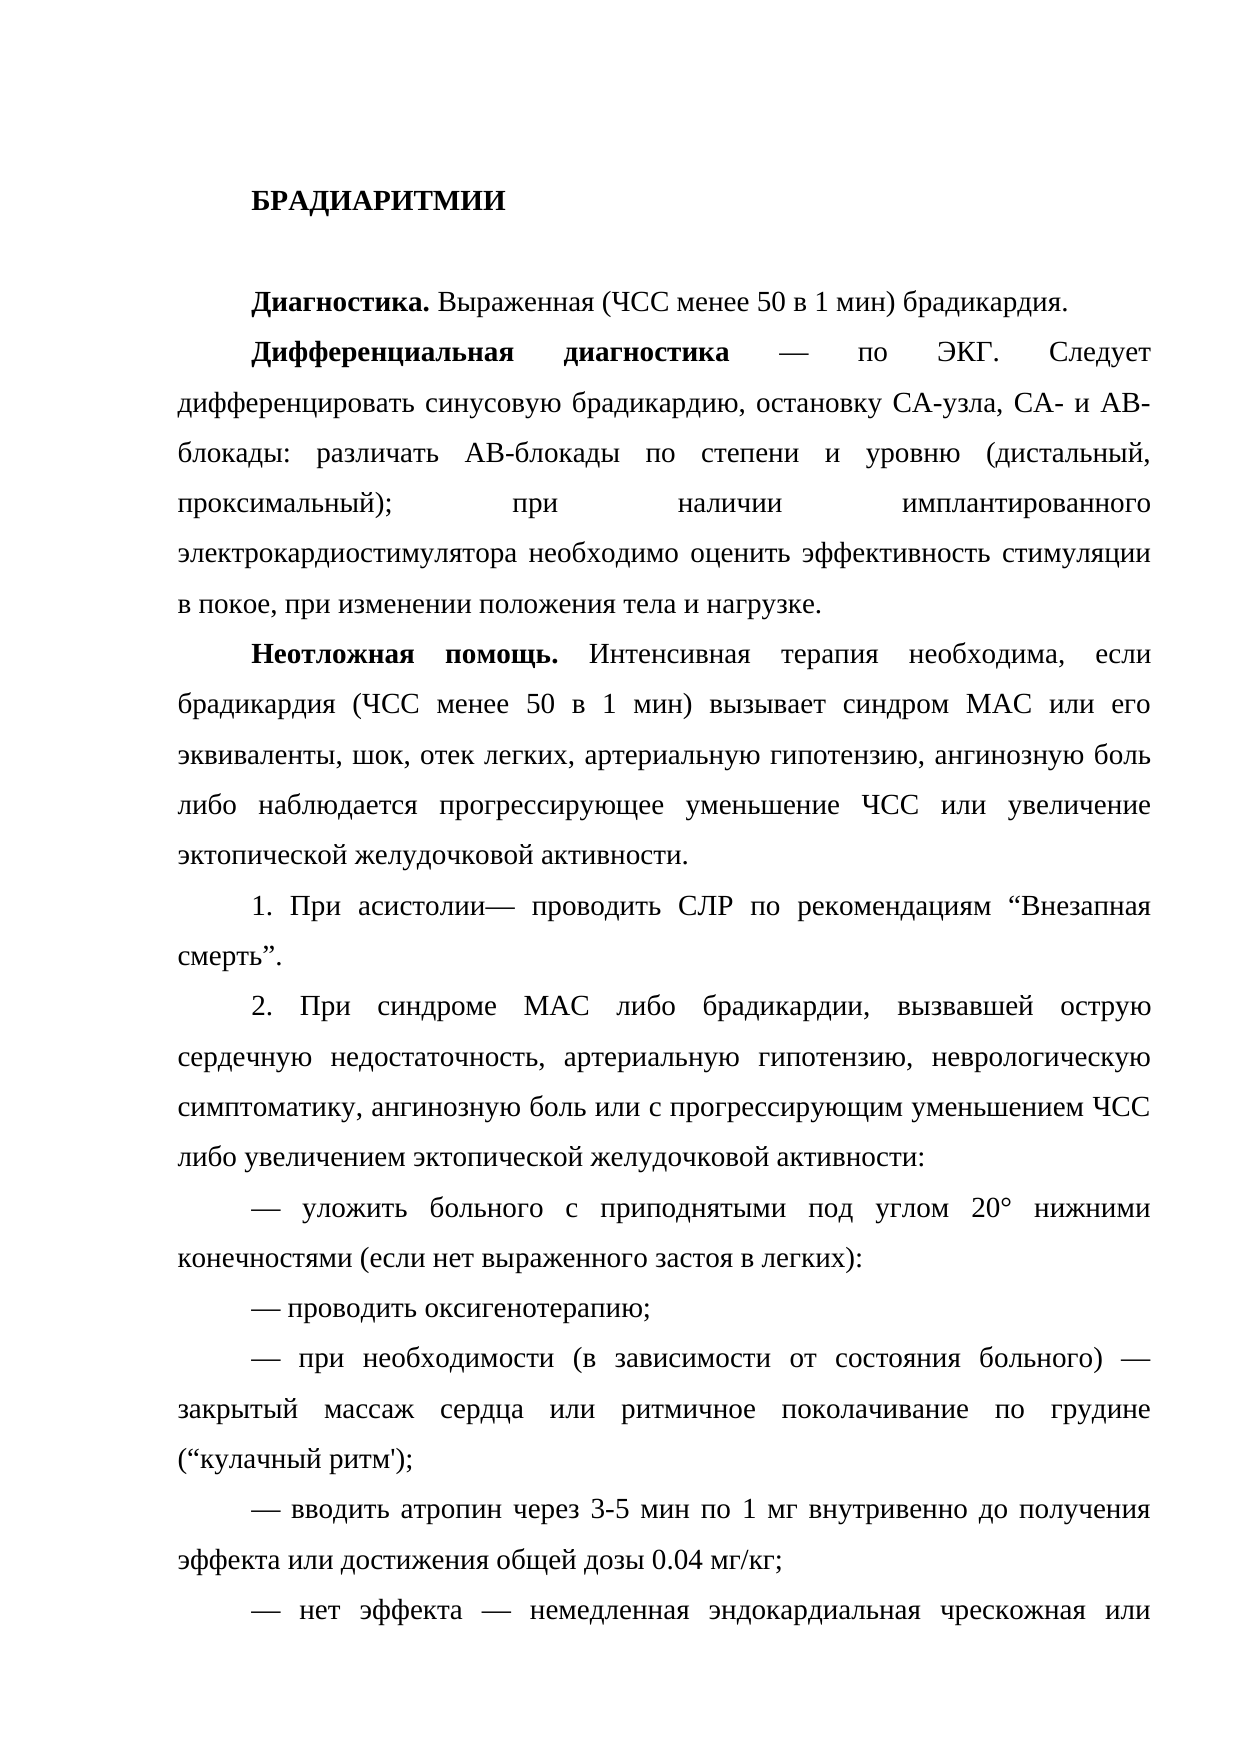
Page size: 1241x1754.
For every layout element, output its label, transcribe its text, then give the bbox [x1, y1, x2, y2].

text Неотложная помощь. Интенсивная терапия необходима, если брадикардия (ЧСС менее 50 в 1 мин) вызывает синдром МАС или его эквиваленты, шок, отек легких, артериальную гипотензию, ангинозную боль либо наблюдается прогрессирующее уменьшение ЧСС или увеличение эктопической желудочковой активности. [177, 636, 1152, 871]
text 2. При синдроме МАС либо брадикардии, вызвавшей острую сердечную недостаточность, артериальную гипотензию, неврологическую симптоматику, ангинозную боль или с прогрессирующим уменьшением ЧСС либо увеличением эктопической желудочковой активности: [177, 988, 1152, 1173]
text БРАДИАРИТМИИ [177, 183, 1152, 217]
text — при необходимости (в зависимости от состояния больного) — закрытый массаж сердца или ритмичное поколачивание по грудине (“кулачный ритм'); [177, 1341, 1152, 1475]
text 1. При асистолии— проводить СЛР по рекомендациям “Внезапная смерть”. [177, 888, 1152, 972]
text — вводить атропин через 3-5 мин по 1 мг внутривенно до получения эффекта или достижения общей дозы 0.04 мг/кг; [177, 1492, 1152, 1575]
text Диагностика. Выраженная (ЧСС менее 50 в 1 мин) брадикардия. [177, 284, 1152, 318]
text — уложить больного с приподнятыми под углом 20° нижними конечностями (если нет выраженного застоя в легких): [177, 1190, 1152, 1273]
text — проводить оксигенотерапию; [177, 1290, 1152, 1324]
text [177, 1592, 1152, 1626]
text Дифференциальная диагностика — по ЭКГ. Следует дифференцировать синусовую брадикардию, остановку СА-узла, СА- и АВ-блокады: различать АВ-блокады по степени и уровню (дистальный, проксимальный); при наличии имплантированного электрокардиостимулятора необходимо оценить эффективность стимуляции в покое, при изменении положения тела и нагрузке. [177, 334, 1152, 619]
